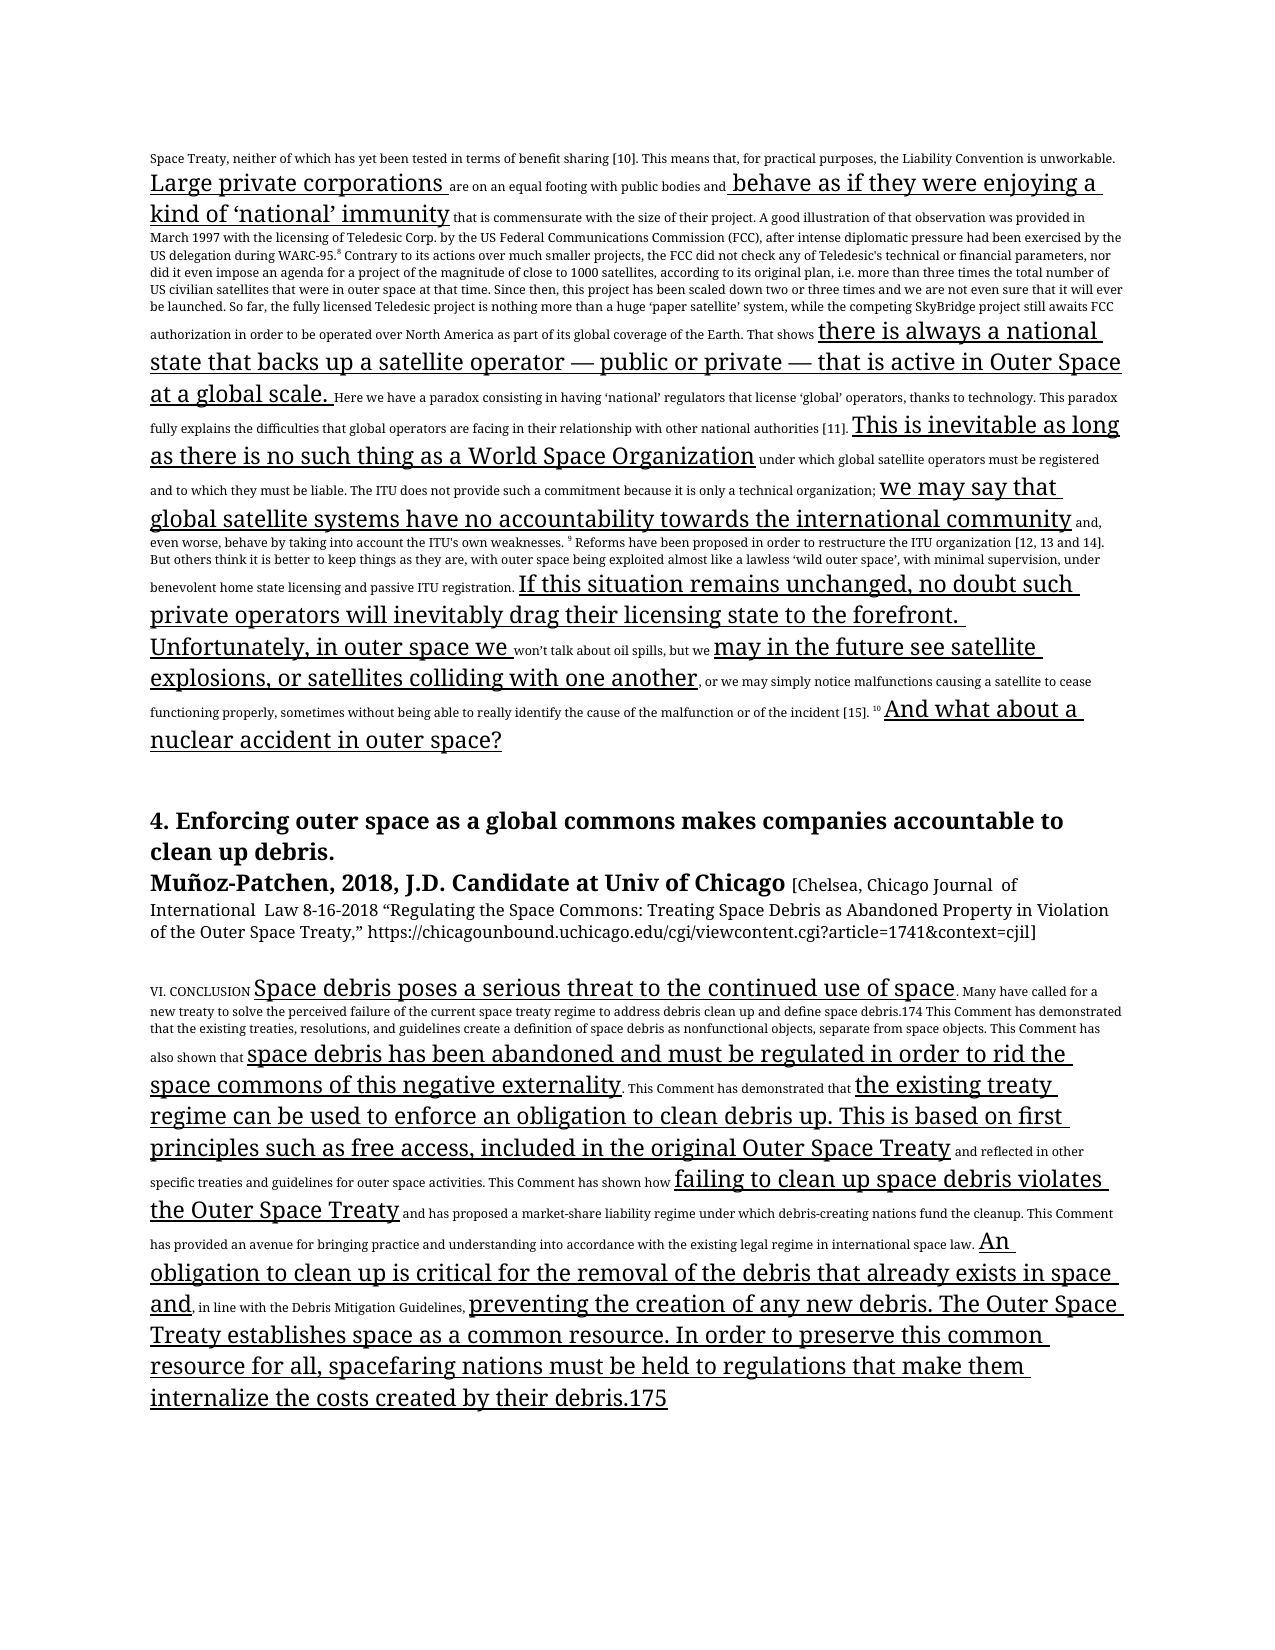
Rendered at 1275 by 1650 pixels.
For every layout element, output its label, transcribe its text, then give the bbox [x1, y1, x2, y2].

text VI. CONCLUSION Space debris poses a serious threat to the continued use of space. Many have called for a new treaty to solve the perceived failure of the current space treaty regime to address debris clean up and define space debris.174 This Comment has demonstrated that the existing treaties, resolutions, and guidelines create a definition of space debris as nonfunctional objects, separate from space objects. This Comment has also shown that space debris has been abandoned and must be regulated in order to rid the space commons of this negative externality. This Comment has demonstrated that the existing treaty regime can be used to enforce an obligation to clean debris up. This is based on first principles such as free access, included in the original Outer Space Treaty and reflected in other specific treaties and guidelines for outer space activities. This Comment has shown how failing to clean up space debris violates the Outer Space Treaty and has proposed a market-share liability regime under which debris-creating nations fund the cleanup. This Comment has provided an avenue for bringing practice and understanding into accordance with the existing legal regime in international space law. An obligation to clean up is critical for the removal of the debris that already exists in space and, in line with the Debris Mitigation Guidelines, preventing the creation of any new debris. The Outer Space Treaty establishes space as a common resource. In order to preserve this common resource for all, spacefaring nations must be held to regulations that make them internalize the costs created by their debris.175 [150, 972, 1125, 1413]
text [150, 150, 1125, 755]
text Muñoz-Patchen, 2018, J.D. Candidate at Univ of Chicago [Chelsea, Chicago Journal of International Law 8-16-2018 “Regulating the Space Commons: Treating Space Debris as Abandoned Property in Violation of the Outer Space Treaty,” https://chicagounbound.uchicago.edu/cgi/viewcontent.cgi?article=1741&context=cjil] [150, 867, 1125, 944]
subtitle 4. Enforcing outer space as a global commons makes companies accountable to clean up debris. [150, 805, 1125, 867]
